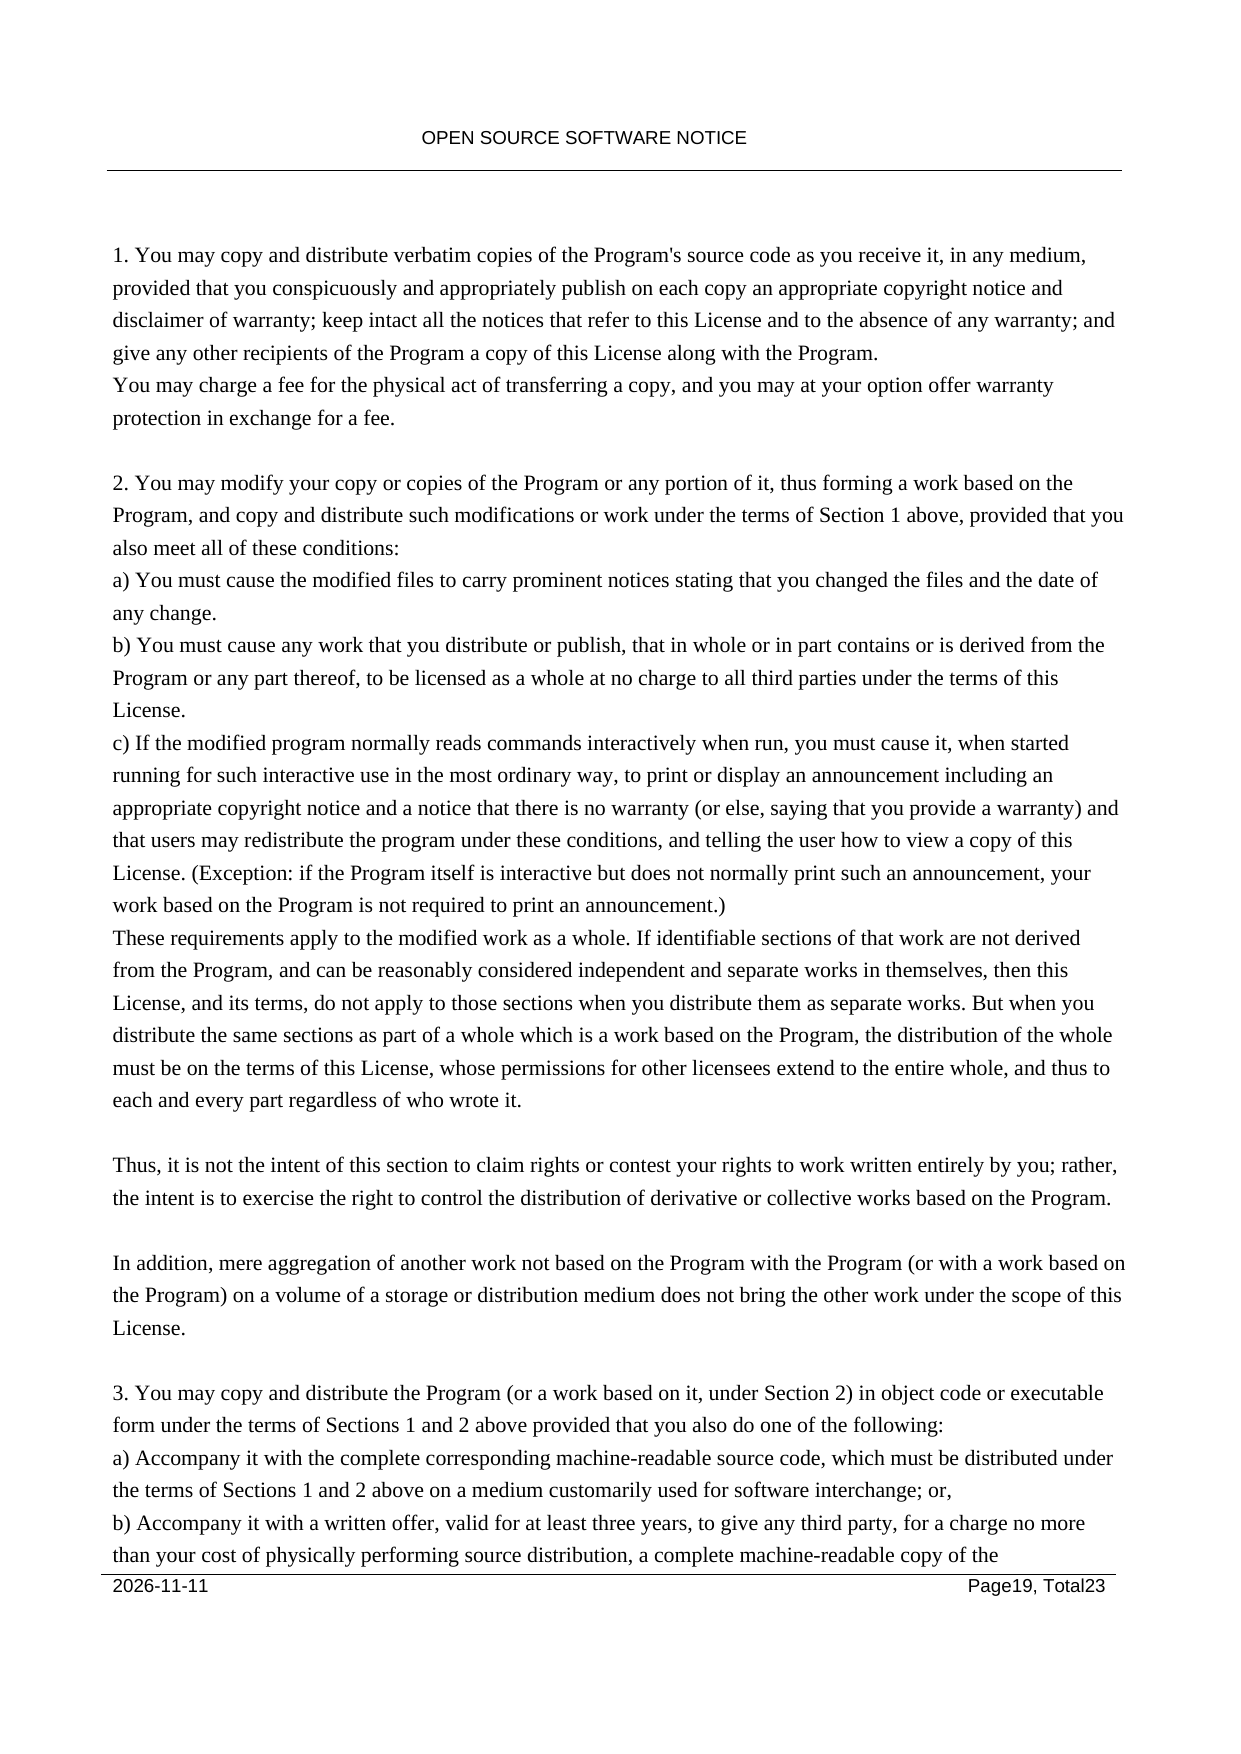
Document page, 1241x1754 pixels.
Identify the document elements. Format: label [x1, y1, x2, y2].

text [112, 206, 1128, 1571]
